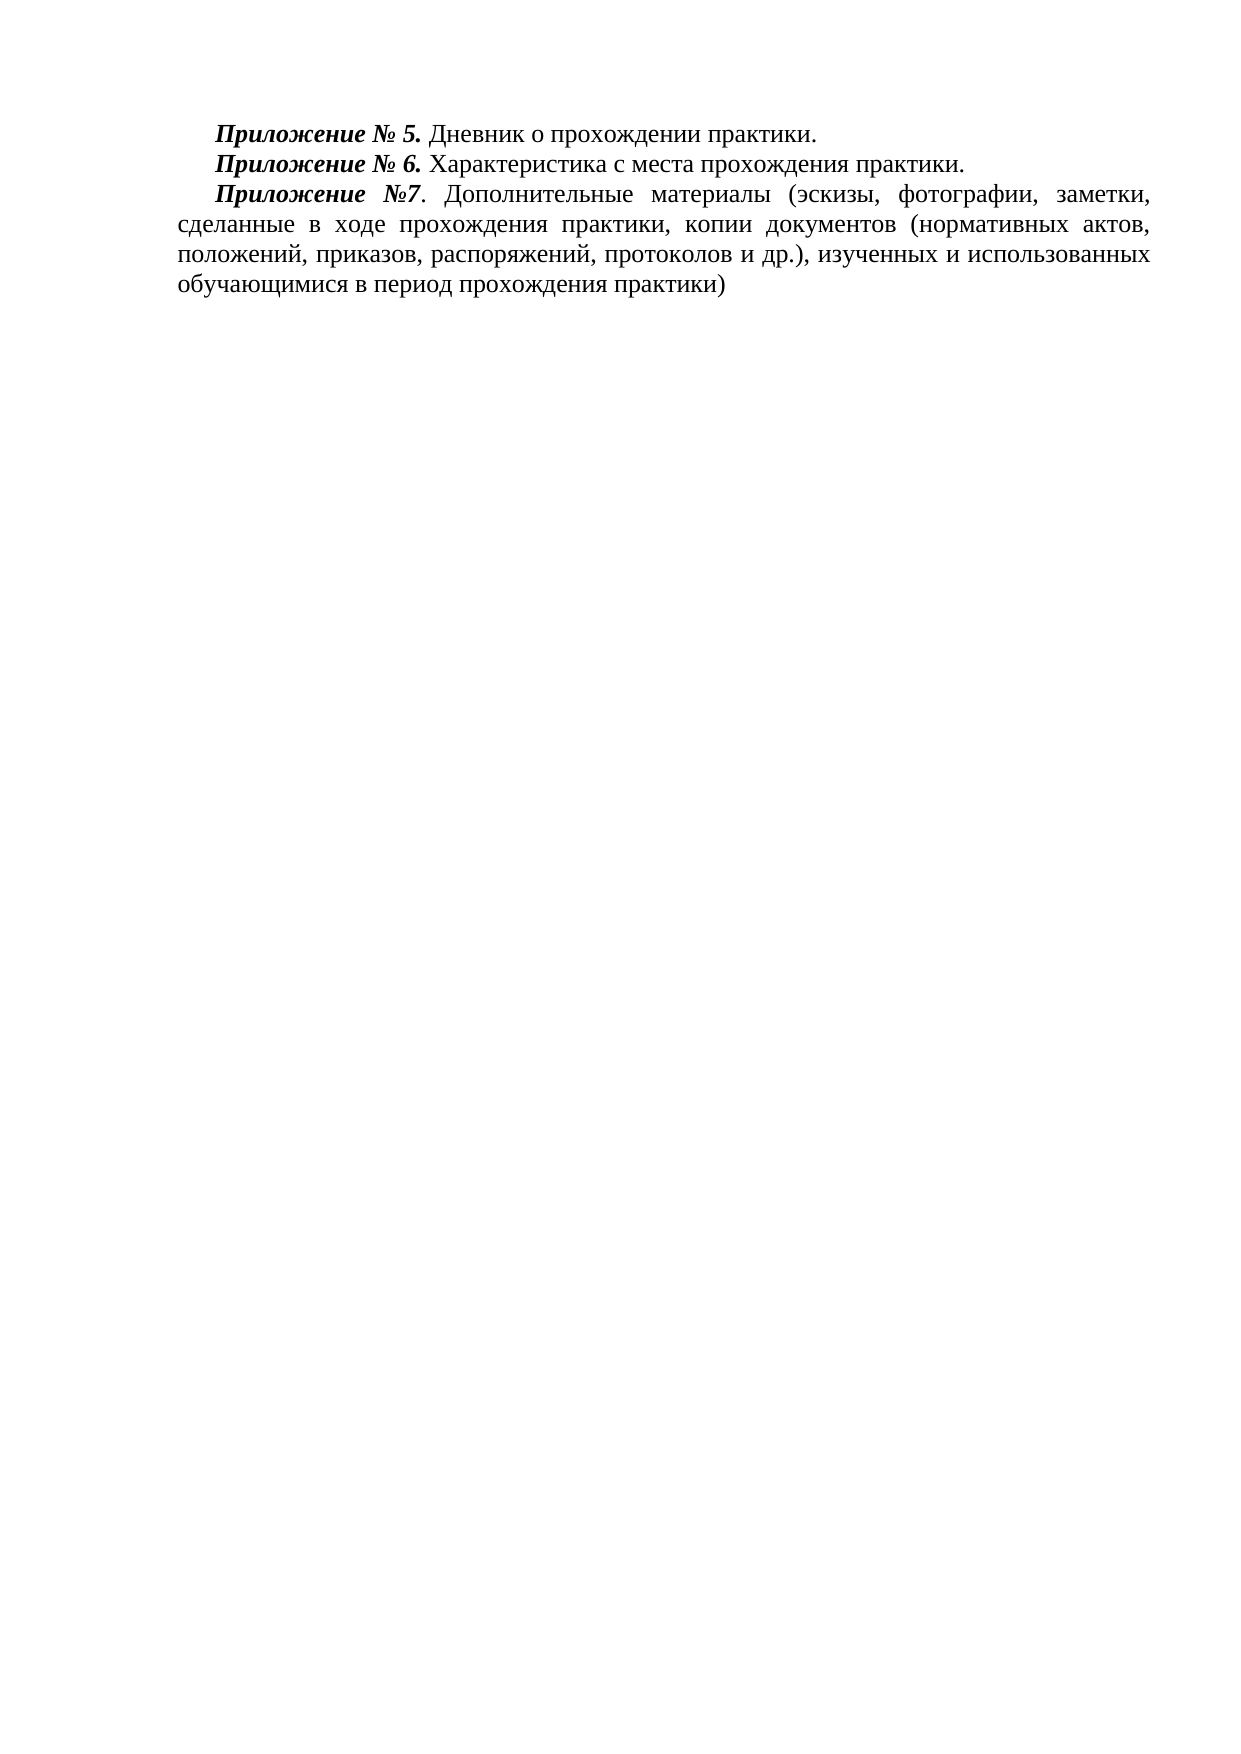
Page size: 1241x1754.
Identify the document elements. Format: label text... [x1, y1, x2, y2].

text Приложение №7. Дополнительные материалы (эскизы, фотографии, заметки, сделанные в ходе прохождения практики, копии документов (нормативных актов, положений, приказов, распоряжений, протоколов и др.), изученных и использованных обучающимися в период прохождения практики) [177, 178, 1152, 298]
text Приложение № 6. Характеристика с места прохождения практики. [177, 148, 1152, 178]
text Приложение № 5. Дневник о прохождении практики. [177, 118, 1152, 148]
